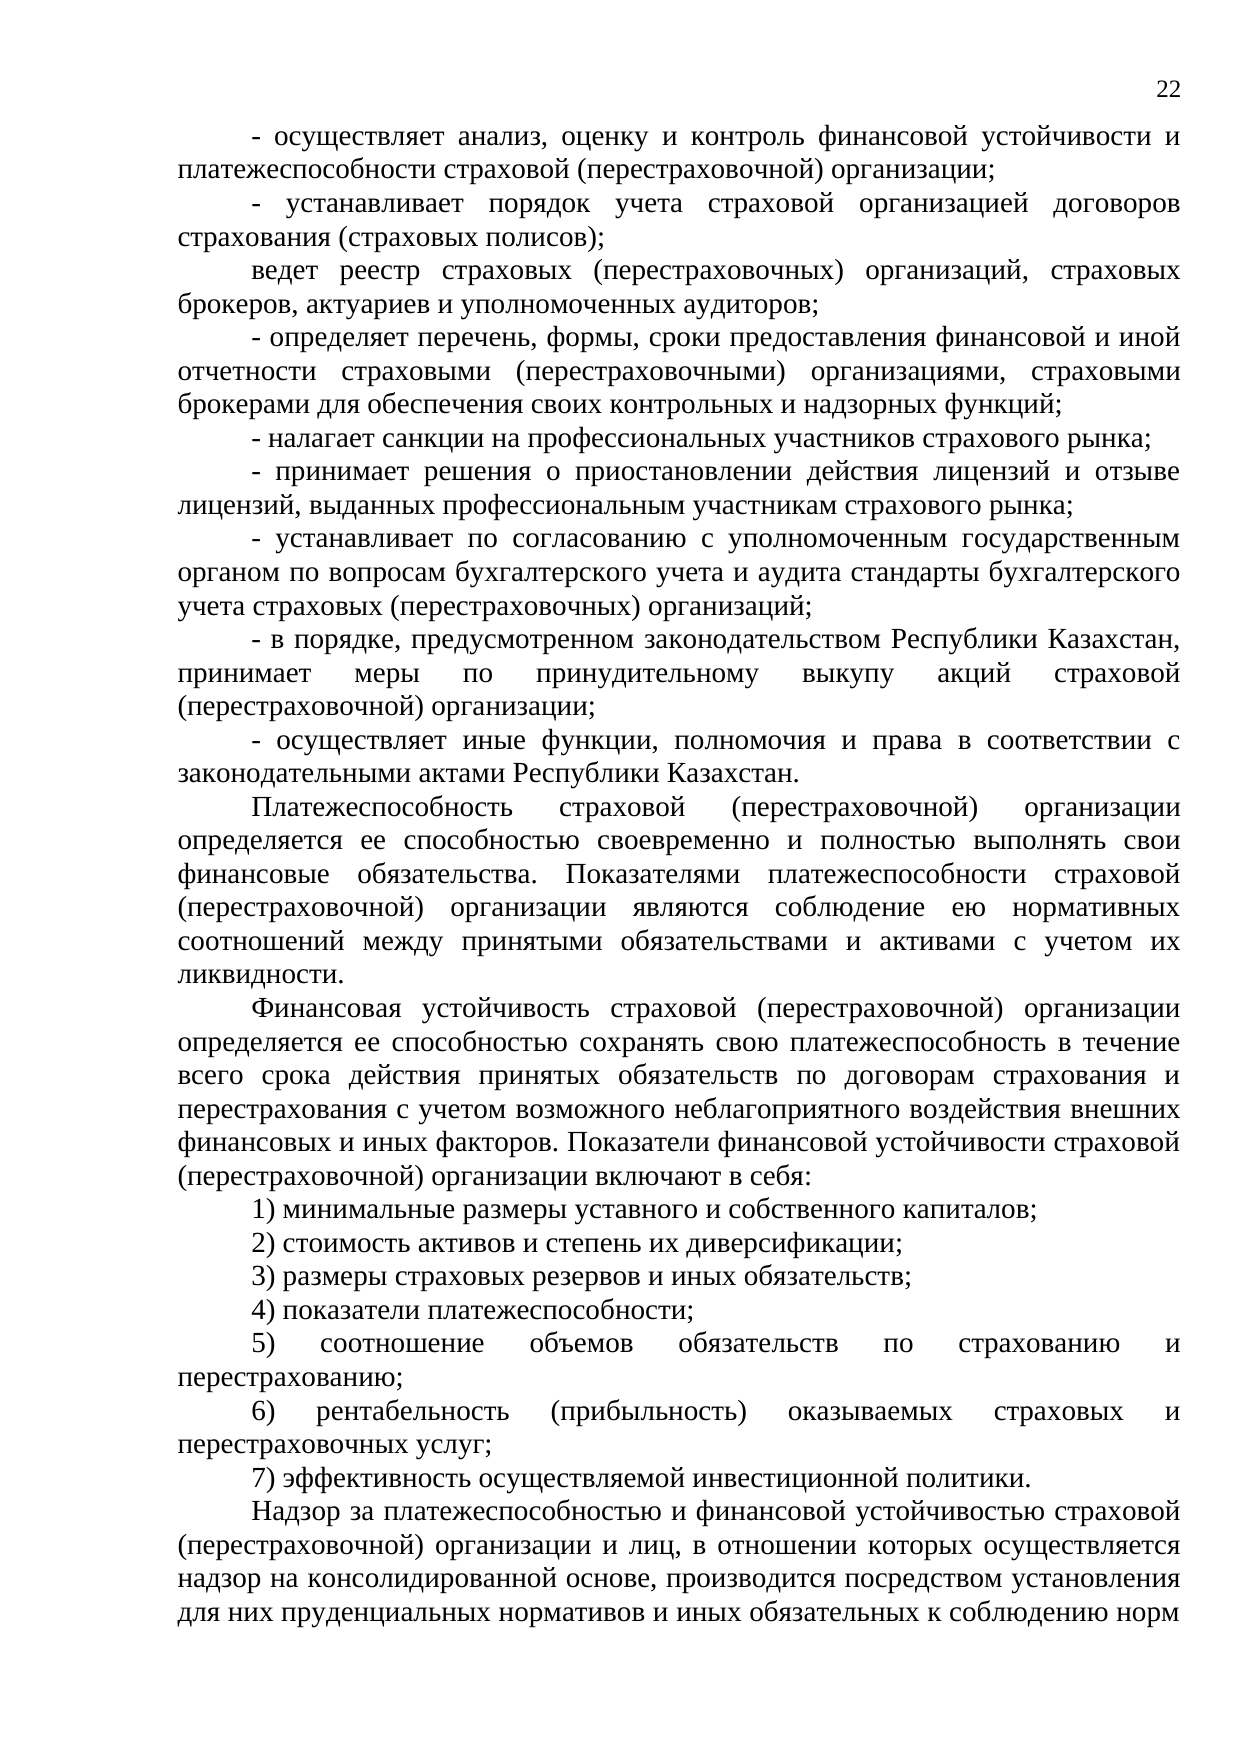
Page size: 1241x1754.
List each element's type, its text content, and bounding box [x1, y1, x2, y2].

text - в порядке, предусмотренном законодательством Республики Казахстан, принимает меры по принудительному выкупу акций страховой (перестраховочной) организации; [177, 621, 1181, 722]
text - осуществляет иные функции, полномочия и права в соответствии с законодательными актами Республики Казахстан. [177, 722, 1181, 789]
text - определяет перечень, формы, сроки предоставления финансовой и иной отчетности страховыми (перестраховочными) организациями, страховыми брокерами для обеспечения своих контрольных и надзорных функций; [177, 319, 1181, 420]
text - устанавливает по согласованию с уполномоченным государственным органом по вопросам бухгалтерского учета и аудита стандарты бухгалтерского учета страховых (перестраховочных) организаций; [177, 521, 1181, 621]
text ведет реестр страховых (перестраховочных) организаций, страховых брокеров, актуариев и уполномоченных аудиторов; [177, 252, 1181, 319]
text Платежеспособность страховой (перестраховочной) организации определяется ее способностью своевременно и полностью выполнять свои финансовые обязательства. Показателями платежеспособности страховой (перестраховочной) организации являются соблюдение ею нормативных соотношений между принятыми обязательствами и активами с учетом их ликвидности. [177, 789, 1181, 990]
text Финансовая устойчивость страховой (перестраховочной) организации определяется ее способностью сохранять свою платежеспособность в течение всего срока действия принятых обязательств по договорам страхования и перестрахования с учетом возможного неблагоприятного воздействия внешних финансовых и иных факторов. Показатели финансовой устойчивости страховой (перестраховочной) организации включают в себя: [177, 990, 1181, 1191]
text - налагает санкции на профессиональных участников страхового рынка; [177, 420, 1181, 453]
text 4) показатели платежеспособности; [177, 1292, 1181, 1326]
text 5) соотношение объемов обязательств по страхованию и перестрахованию; [177, 1326, 1181, 1393]
text - устанавливает порядок учета страховой организацией договоров страхования (страховых полисов); [177, 185, 1181, 252]
text - осуществляет анализ, оценку и контроль финансовой устойчивости и платежеспособности страховой (перестраховочной) организации; [177, 118, 1181, 185]
text 7) эффективность осуществляемой инвестиционной политики. [177, 1460, 1181, 1493]
text - принимает решения о приостановлении действия лицензий и отзыве лицензий, выданных профессиональным участникам страхового рынка; [177, 453, 1181, 521]
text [177, 1493, 1181, 1627]
text 1) минимальные размеры уставного и собственного капиталов; [177, 1191, 1181, 1225]
text 6) рентабельность (прибыльность) оказываемых страховых и перестраховочных услуг; [177, 1393, 1181, 1460]
text 2) стоимость активов и степень их диверсификации; [177, 1225, 1181, 1258]
text 3) размеры страховых резервов и иных обязательств; [177, 1258, 1181, 1292]
